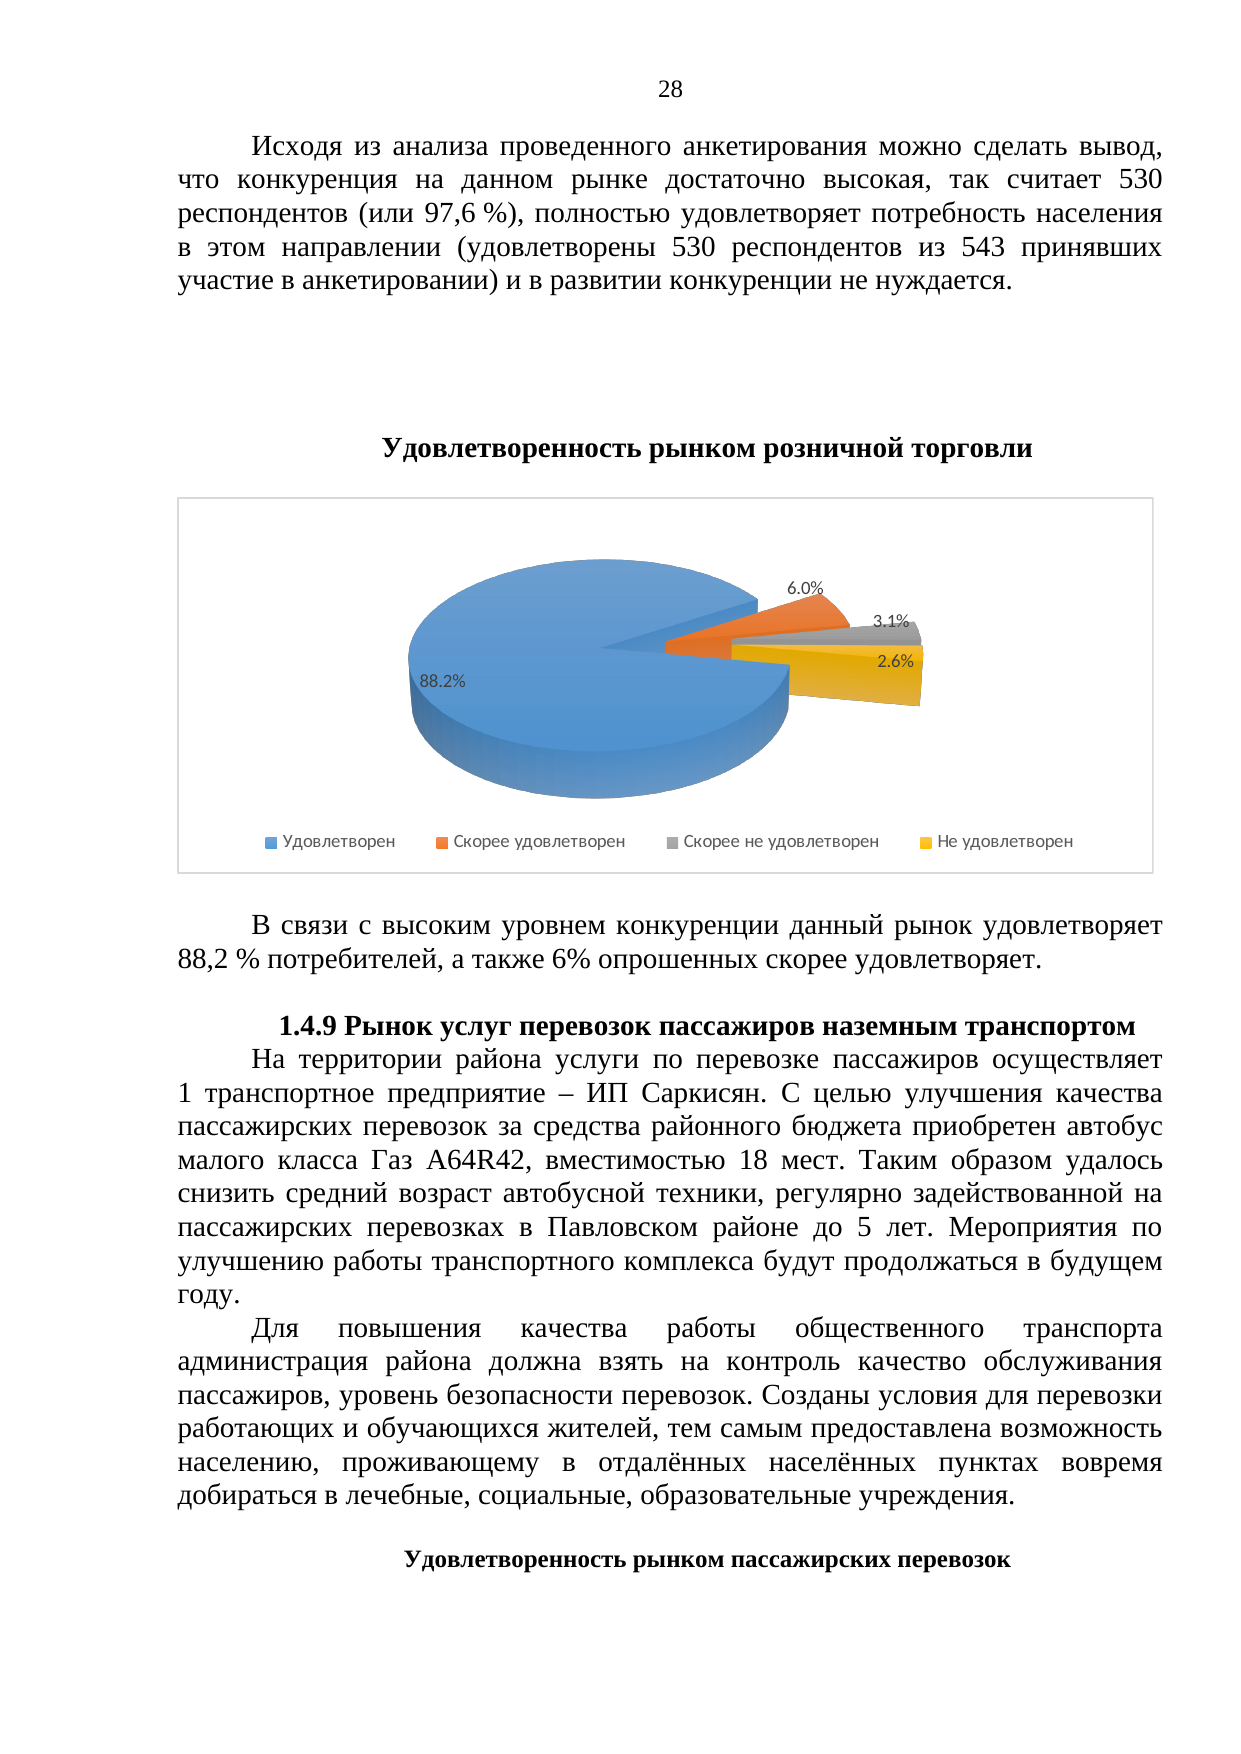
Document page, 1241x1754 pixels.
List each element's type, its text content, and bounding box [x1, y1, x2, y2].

text Удовлетворенность рынком розничной торговли [177, 430, 1163, 463]
text Удовлетворенность рынком пассажирских перевозок [177, 1544, 1163, 1573]
text 1.4.9 Рынок услуг перевозок пассажиров наземным транспортом [177, 1008, 1163, 1041]
text В связи с высоким уровнем конкуренции данный рынок удовлетворяет 88,2 % потребителей, а также 6% опрошенных скорее удовлетворяет. [177, 497, 1163, 974]
text Для повышения качества работы общественного транспорта администрация района должна взять на контроль качество обслуживания пассажиров, уровень безопасности перевозок. Созданы условия для перевозки работающих и обучающихся жителей, тем самым предоставлена возможность населению, проживающему в отдалённых населённых пунктах вовремя добираться в лечебные, социальные, образовательные учреждения. [177, 1310, 1163, 1511]
text Исходя из анализа проведенного анкетирования можно сделать вывод, что конкуренция на данном рынке достаточно высокая, так считает 530 респондентов (или 97,6 %), полностью удовлетворяет потребность населения в этом направлении (удовлетворены 530 респондентов из 543 принявших участие в анкетировании) и в развитии конкуренции не нуждается. [177, 128, 1163, 296]
text На территории района услуги по перевозке пассажиров осуществляет 1 транспортное предприятие – ИП Саркисян. С целью улучшения качества пассажирских перевозок за средства районного бюджета приобретен автобус малого класса Газ A64R42, вместимостью 18 мест. Таким образом удалось снизить средний возраст автобусной техники, регулярно задействованной на пассажирских перевозках в Павловском районе до 5 лет. Мероприятия по улучшению работы транспортного комплекса будут продолжаться в будущем году. [177, 1041, 1163, 1310]
